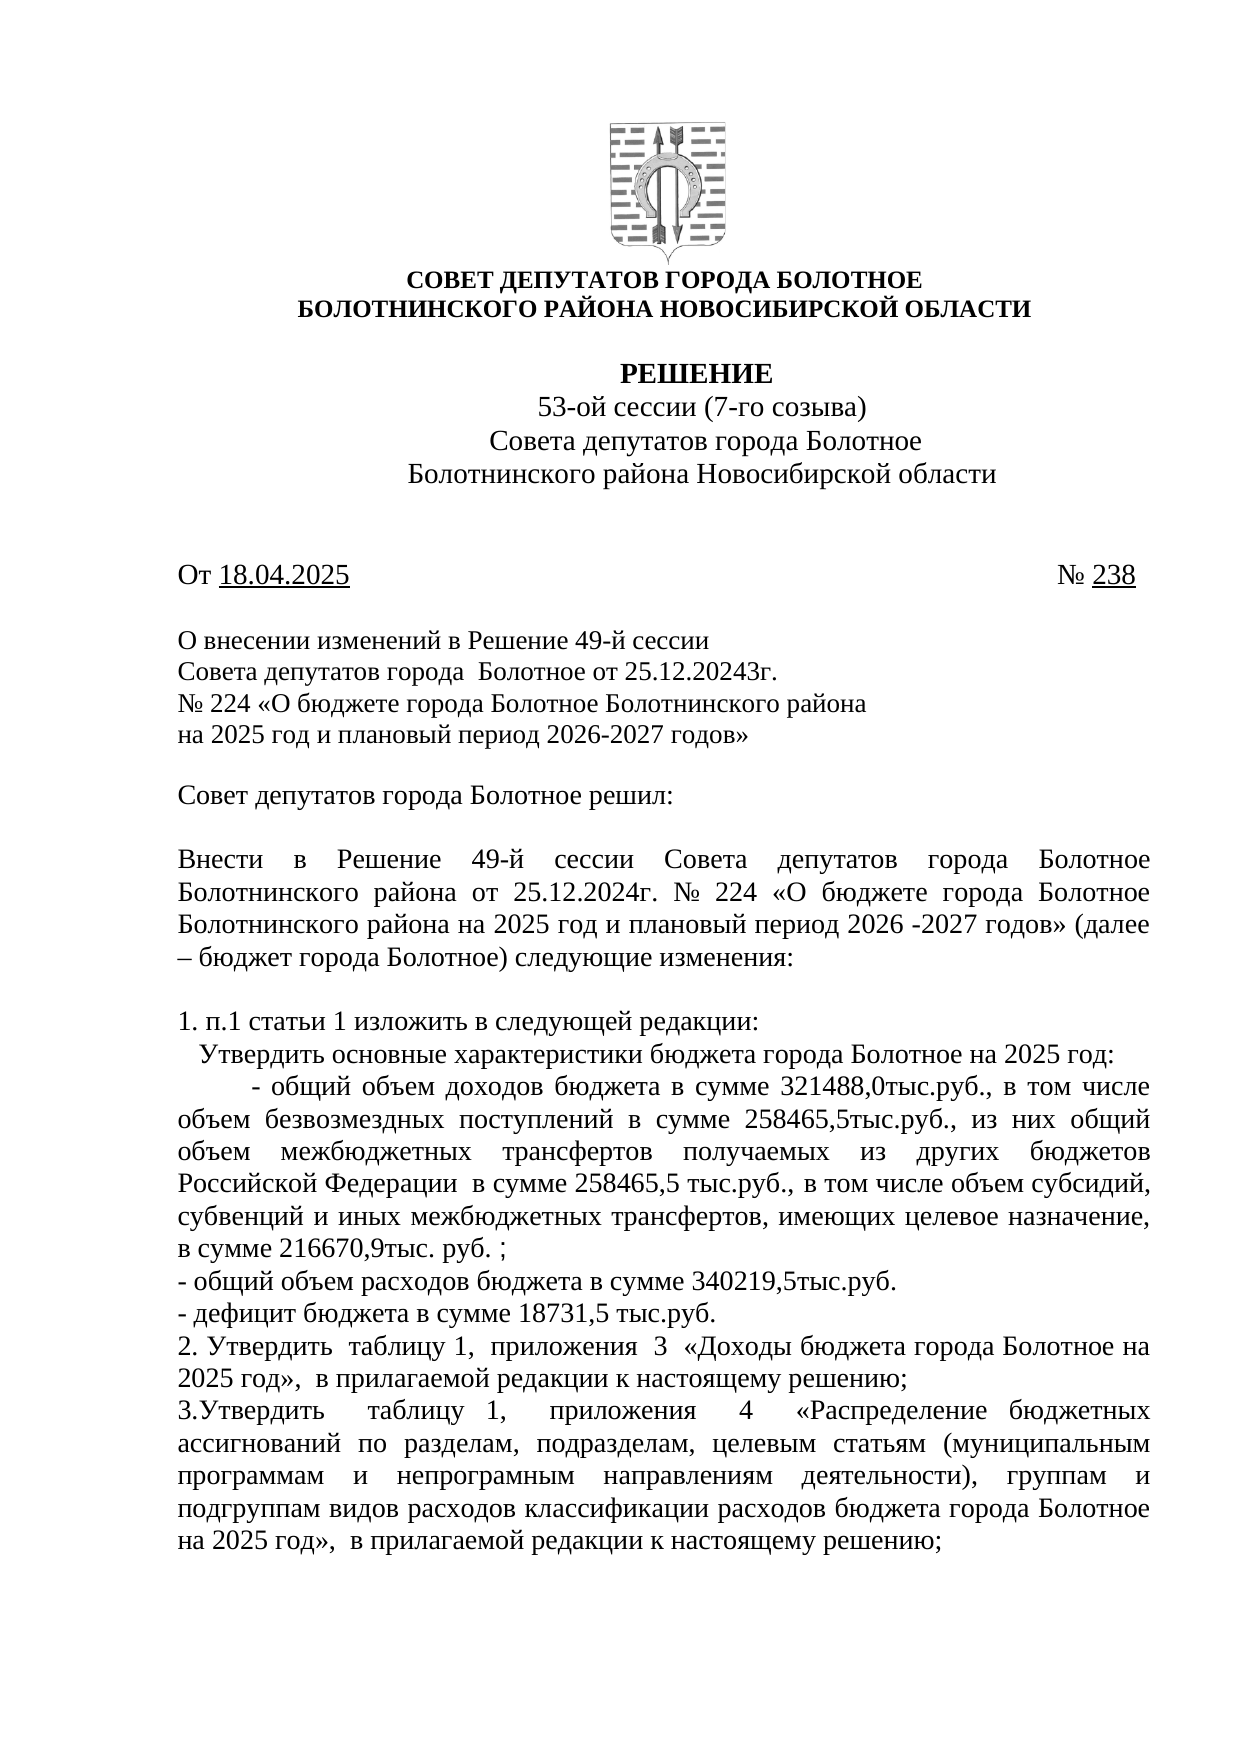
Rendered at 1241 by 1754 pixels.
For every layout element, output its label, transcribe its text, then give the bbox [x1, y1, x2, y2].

text - общий объем доходов бюджета в сумме 321488,0тыс.руб., в том числе объем безвозмездных поступлений в сумме 258465,5тыс.руб., из них общий объем межбюджетных трансфертов получаемых из других бюджетов Российской Федерации в сумме 258465,5 тыс.руб., в том числе объем субсидий, субвенций и иных межбюджетных трансфертов, имеющих целевое назначение, в сумме 216670,9тыс. руб. ; [177, 1069, 1152, 1264]
text От 18.04.2025 № 238 [177, 557, 1152, 591]
picture [603, 118, 726, 265]
text 3.Утвердить таблицу 1, приложения 4 «Распределение бюджетных ассигнований по разделам, подразделам, целевым статьям (муниципальным программам и непрограмным направлениям деятельности), группам и подгруппам видов расходов классификации расходов бюджета города Болотное на 2025 год», в прилагаемой редакции к настоящему решению; [177, 1393, 1152, 1555]
text 53-ой сессии (7-го созыва) [177, 389, 1152, 423]
text Совет депутатов города Болотное решил: [177, 778, 1152, 810]
text - общий объем расходов бюджета в сумме 340219,5тыс.руб. [177, 1264, 1152, 1296]
text - дефицит бюджета в сумме 18731,5 тыс.руб. [177, 1296, 1152, 1329]
text № 224 «О бюджете города Болотное Болотнинского района [177, 687, 1152, 718]
text Внести в Решение 49-й сессии Совета депутатов города Болотное Болотнинского района от 25.12.2024г. № 224 «О бюджете города Болотное Болотнинского района на 2025 год и плановый период 2026 -2027 годов» (далее – бюджет города Болотное) следующие изменения: [177, 842, 1152, 972]
text О внесении изменений в Решение 49-й сессии [177, 624, 1152, 656]
text 1. п.1 статьи 1 изложить в следующей редакции: [177, 1004, 1152, 1037]
text Болотнинского района Новосибирской области [177, 457, 1152, 490]
text СОВЕТ ДЕПУТАТОВ ГОРОДА БОЛОТНОЕ [177, 265, 1152, 294]
text на 2025 год и плановый период 2026-2027 годов» [177, 718, 1152, 749]
text Совета депутатов города Болотное [177, 423, 1152, 457]
text Совета депутатов города Болотное от 25.12.20243г. [177, 656, 1152, 687]
text БОЛОТНИНСКОГО РАЙОНА НОВОСИБИРСКОЙ ОБЛАСТИ [177, 294, 1152, 322]
text РЕШЕНИЕ [546, 356, 1152, 389]
text 2. Утвердить таблицу 1, приложения 3 «Доходы бюджета города Болотное на 2025 год», в прилагаемой редакции к настоящему решению; [177, 1329, 1152, 1393]
text Утвердить основные характеристики бюджета города Болотное на 2025 год: [177, 1037, 1152, 1069]
